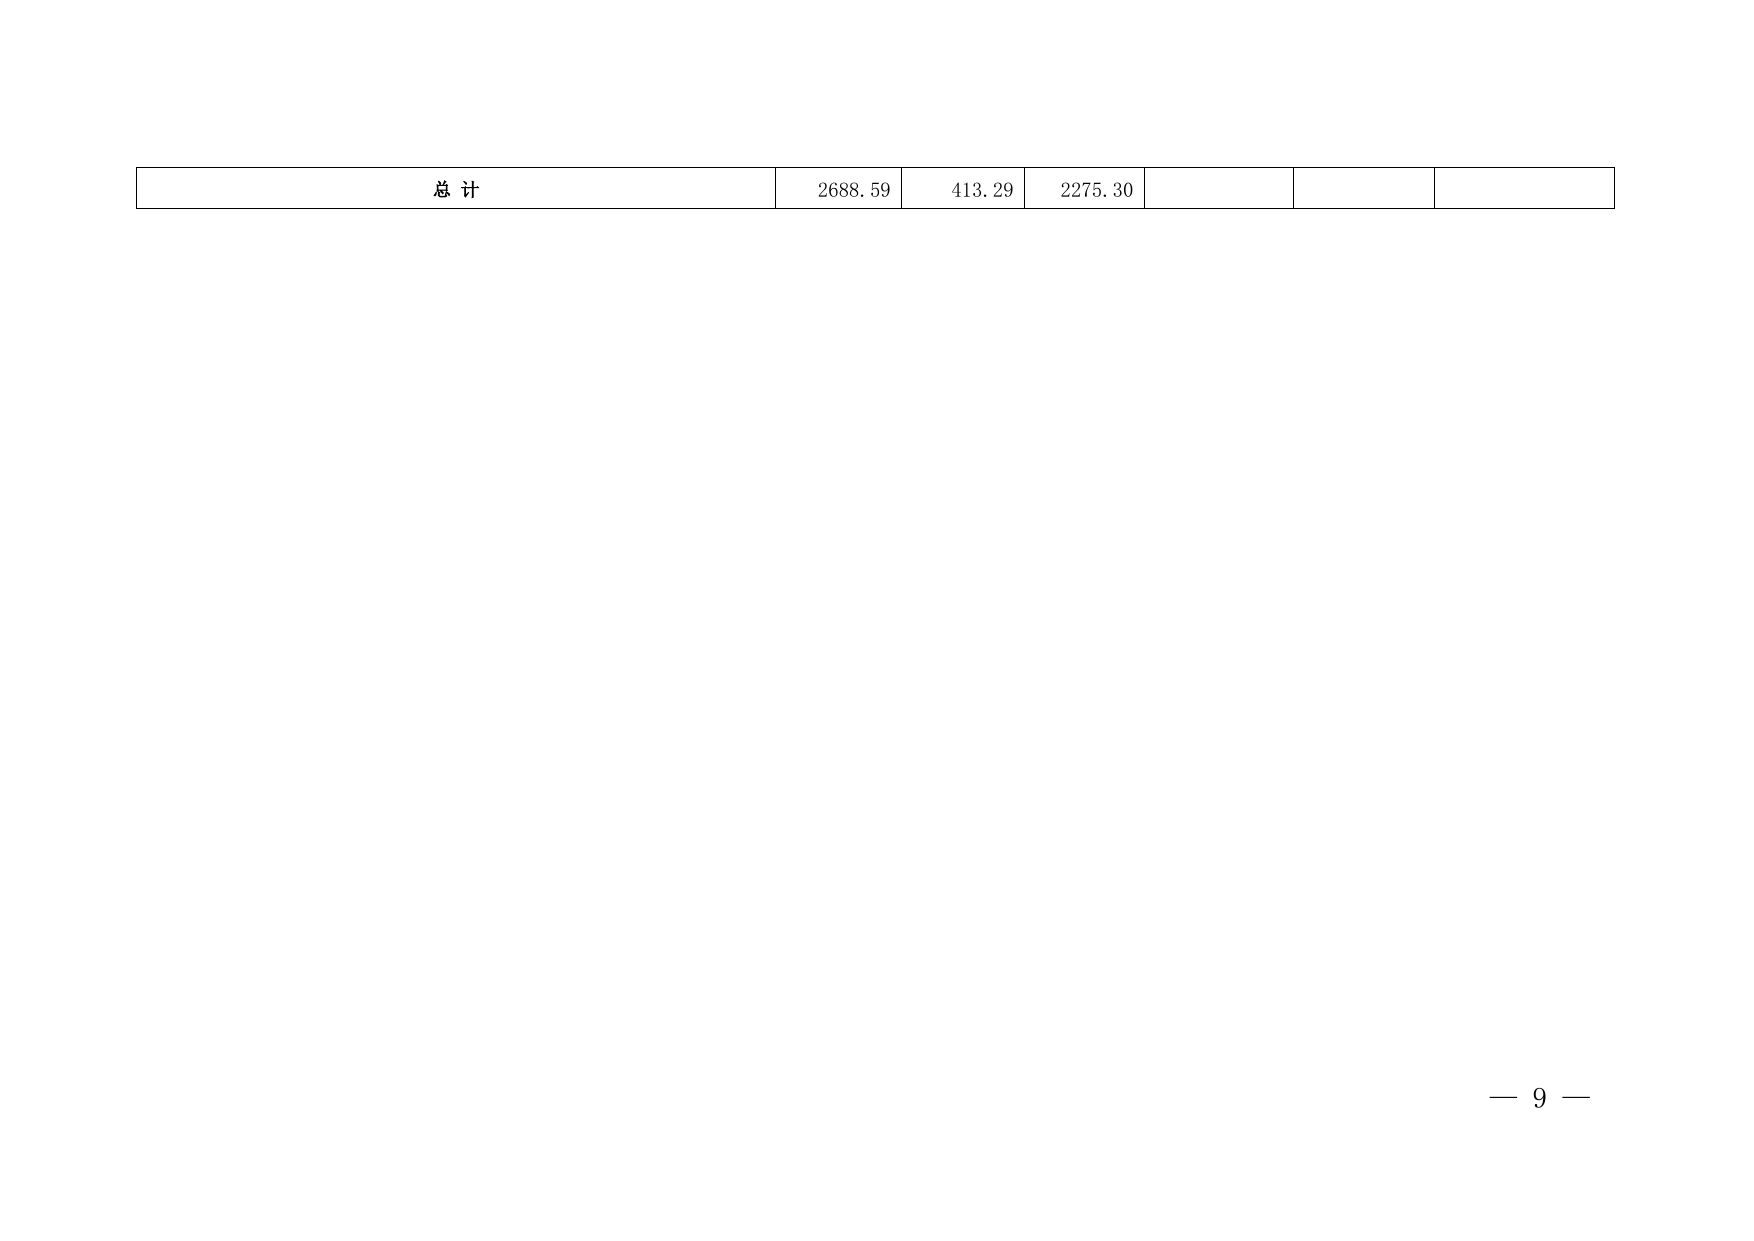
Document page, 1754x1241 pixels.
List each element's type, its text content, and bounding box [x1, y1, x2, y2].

table_cell [1435, 168, 1614, 208]
table_cell 2275.30 [1025, 168, 1144, 208]
table_cell 413.29 [902, 168, 1024, 208]
table_cell [1145, 168, 1293, 208]
table_cell 2688.59 [776, 168, 901, 208]
table_cell 总 计 [137, 168, 775, 208]
table_cell [1294, 168, 1434, 208]
